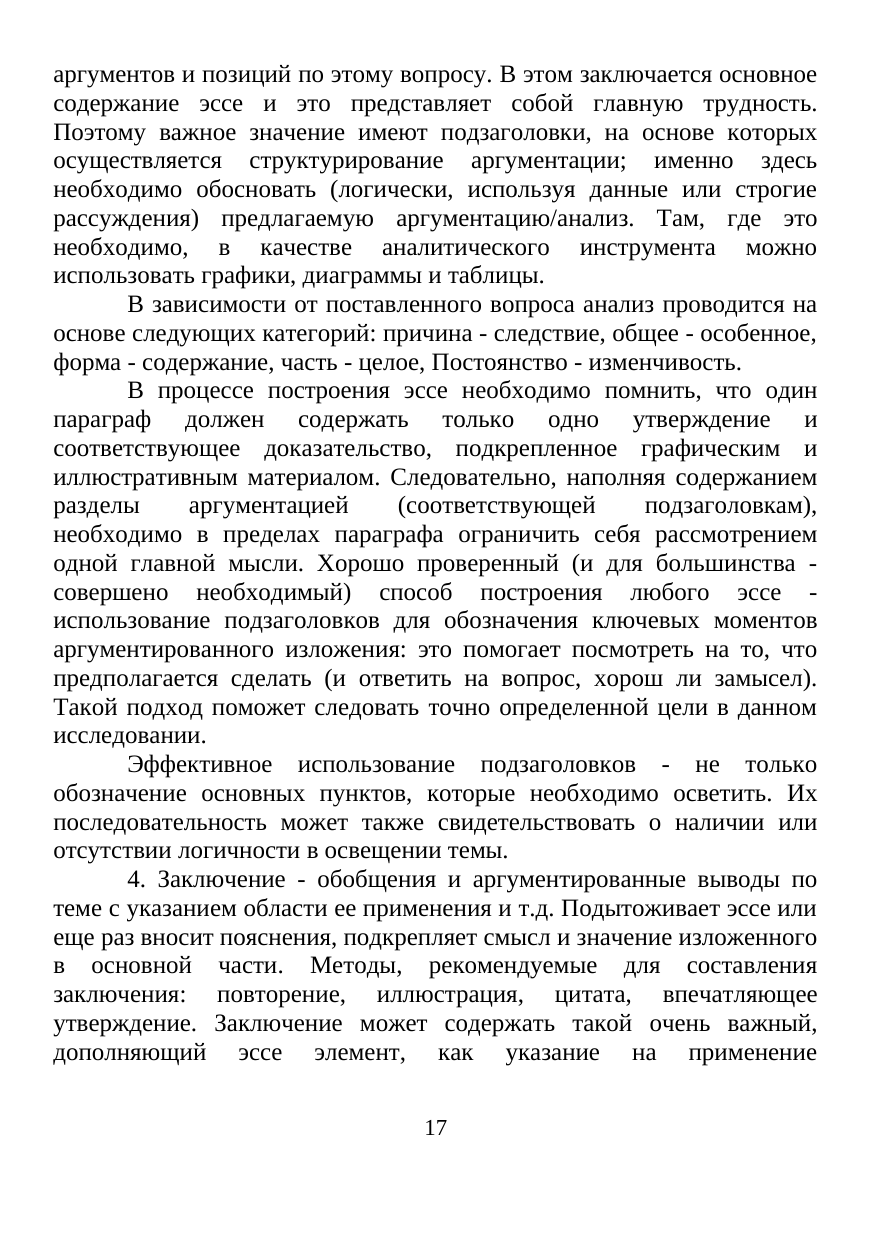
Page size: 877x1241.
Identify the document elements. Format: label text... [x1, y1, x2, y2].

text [53, 864, 818, 1065]
text В зависимости от поставленного вопроса анализ проводится на основе следующих категорий: причина - следствие, общее - особенное, форма - содержание, часть - целое, Постоянство - изменчивость. [53, 289, 818, 375]
text Эффективное использование подзаголовков - не только обозначение основных пунктов, которые необходимо осветить. Их последовательность может также свидетельствовать о наличии или отсутствии логичности в освещении темы. [53, 749, 818, 864]
text В процессе построения эссе необходимо помнить, что один параграф должен содержать только одно утверждение и соответствующее доказательство, подкрепленное графическим и иллюстративным материалом. Следовательно, наполняя содержанием разделы аргументацией (соответствующей подзаголовкам), необходимо в пределах параграфа ограничить себя рассмотрением одной главной мысли. Хорошо проверенный (и для большинства - совершено необходимый) способ построения любого эссе - использование подзаголовков для обозначения ключевых моментов аргументированного изложения: это помогает посмотреть на то, что предполагается сделать (и ответить на вопрос, хорош ли замысел). Такой подход поможет следовать точно определенной цели в данном исследовании. [53, 375, 818, 749]
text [53, 59, 818, 289]
